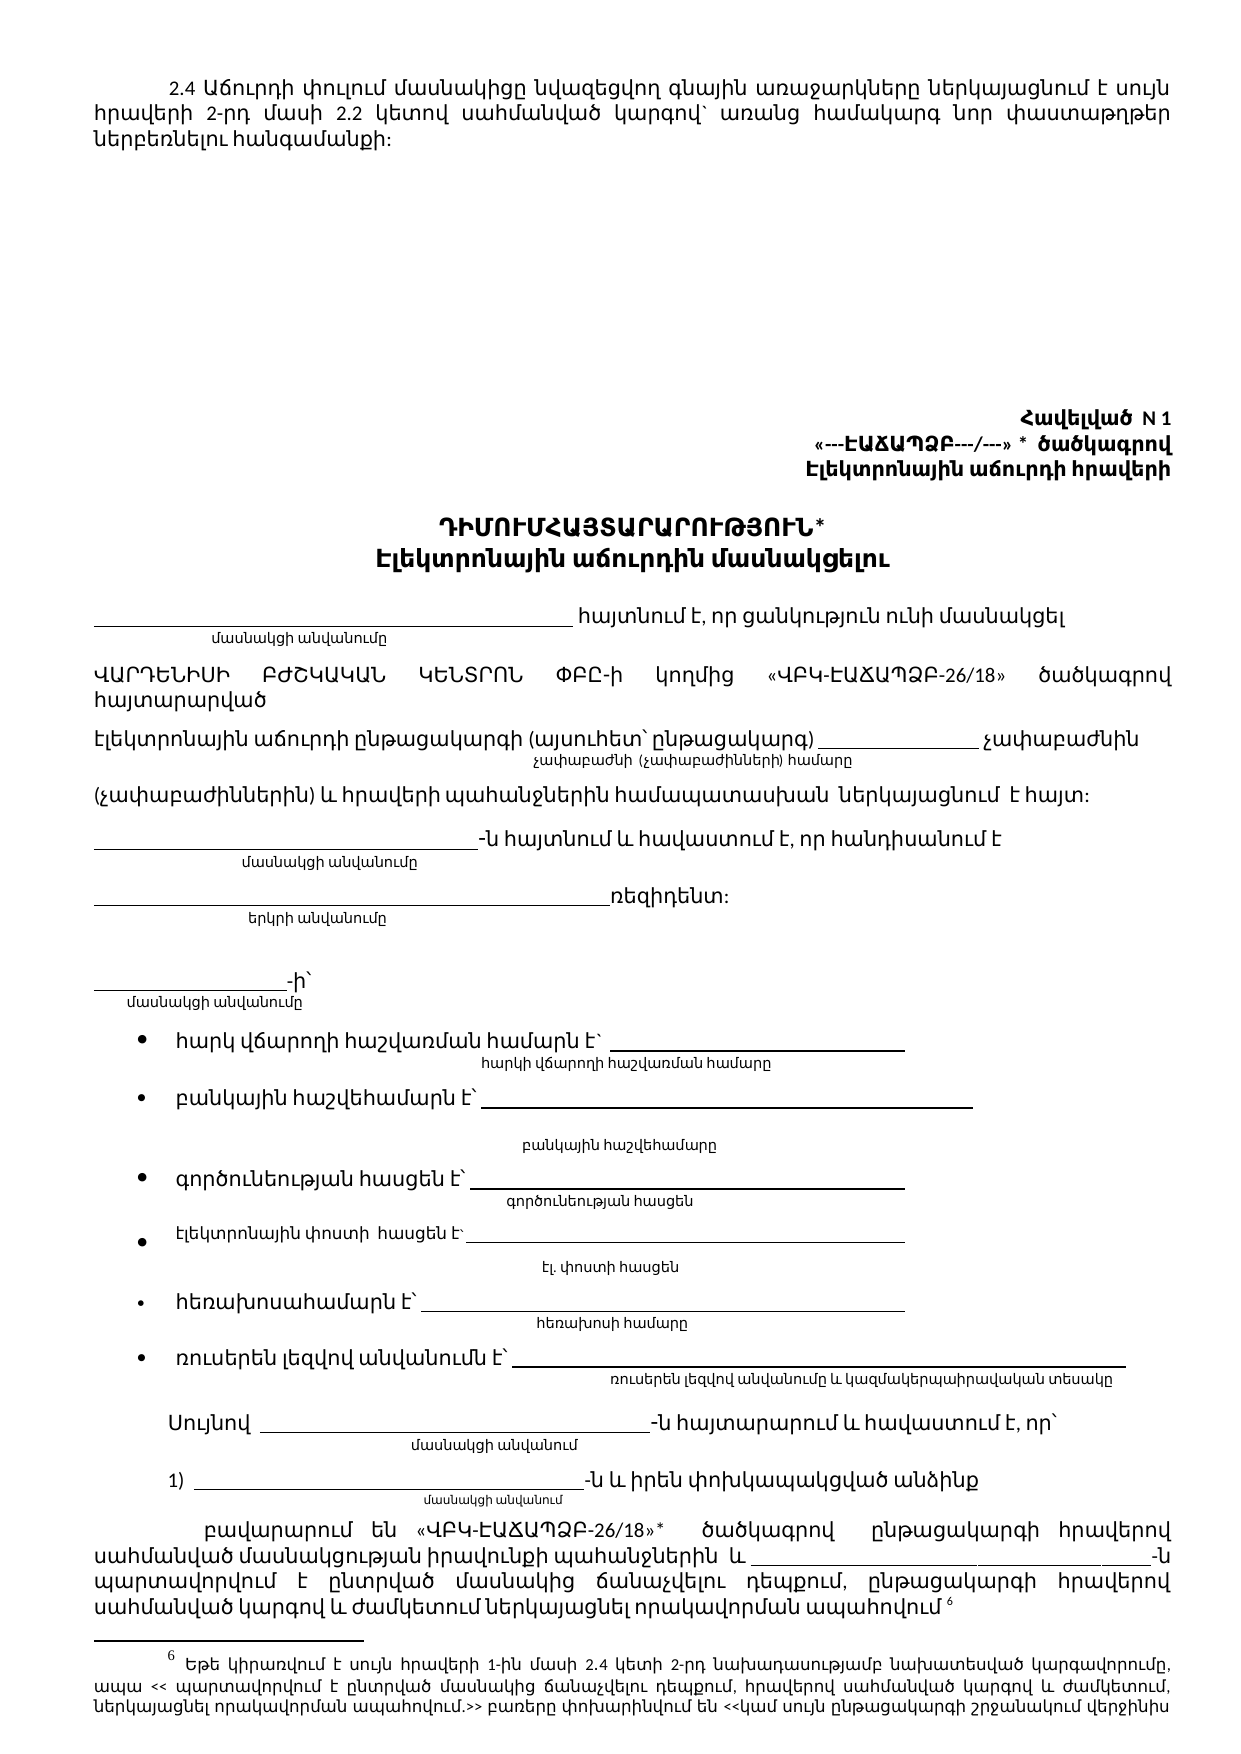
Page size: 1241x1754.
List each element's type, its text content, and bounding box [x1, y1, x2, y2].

list բանկային հաշվեհամարն է՝ [138, 1085, 1171, 1136]
text ՎԱՐԴԵՆԻՍԻ ԲԺՇԿԱԿԱՆ ԿԵՆՏՐՈՆ ՓԲԸ-ի կողմից «ՎԲԿ-ԷԱՃԱՊՁԲ-26/18» ծածկագրով հայտարարված [94, 660, 1171, 713]
text չափաբաժնի (չափաբաժինների) համարը [94, 751, 1171, 782]
text մասնակցի անվանումը [94, 629, 1171, 660]
text «---ԷԱՃԱՊՁԲ---/---» * ծածկագրով [94, 431, 1171, 456]
text մասնակցի անվանում [94, 1492, 1171, 1518]
text հայտնում է, որ ցանկություն ունի մասնակցել [94, 604, 1171, 629]
text 2.4 Աճուրդի փուլում մասնակիցը նվազեցվող գնային առաջարկները ներկայացնում է սույն հրավերի 2-րդ մասի 2.2 կետով սահմանված կարգով` առանց համակարգ նոր փաստաթղթեր ներբեռնելու հանգամանքի: [94, 75, 1171, 151]
text ռուսերեն լեզվով անվանումը և կազմակերպաիրավական տեսակը [536, 1370, 1171, 1401]
text հարկի վճարողի հաշվառման համարը [94, 1055, 1171, 1085]
text (չափաբաժիններին) և հրավերի պահանջներին համապատասխան ներկայացնում է հայտ: [94, 782, 1171, 807]
text մասնակցի անվանումը [94, 853, 1171, 883]
text ԴԻՄՈՒՄՀԱՅՏԱՐԱՐՈՒԹՅՈՒՆ* [94, 512, 1171, 543]
text մասնակցի անվանում [94, 1436, 1171, 1467]
text -ն հայտնում և հավաստում է, որ հանդիսանում է [94, 822, 1171, 853]
text գործունեության հասցեն [94, 1192, 1171, 1223]
text 1) -ն և իրեն փոխկապակցված անձինք [94, 1467, 1171, 1492]
list էլեկտրոնային փոստի հասցեն է՝ [138, 1223, 1171, 1258]
text ռեզիդենտ: [94, 883, 1171, 909]
text մասնակցի անվանումը [94, 994, 1171, 1024]
text էլ. փոստի հասցեն [94, 1258, 1171, 1289]
list ռուսերեն լեզվով անվանումն է՝ [138, 1345, 1171, 1370]
subtitle Էլեկտրոնային աճուրդին մասնակցելու [94, 543, 1171, 573]
text -ի՝ [94, 968, 1171, 994]
list հեռախոսահամարն է՝ [138, 1289, 1171, 1314]
list գործունեության հասցեն է՝ [138, 1167, 1171, 1192]
text երկրի անվանումը [94, 909, 1171, 939]
list հարկ վճարողի հաշվառման համարն է` [138, 1024, 1171, 1055]
text հեռախոսի համարը [462, 1314, 1171, 1345]
text Հավելված N 1 [94, 405, 1171, 431]
text բավարարում են «ՎԲԿ-ԷԱՃԱՊՁԲ-26/18»* ծածկագրով ընթացակարգի հրավերով սահմանված մասնակցության իրավունքի պահանջներին և -ն պարտավորվում է ընտրված մասնակից ճանաչվելու դեպքում, ընթացակարգի հրավերով սահմանված կարգով և ժամկետում ներկայացնել որակավորման ապահովում [94, 1518, 1171, 1619]
text էլեկտրոնային աճուրդի ընթացակարգի (այսուհետ՝ ընթացակարգ) չափաբաժնին [94, 726, 1171, 751]
text Էլեկտրոնային աճուրդի հրավերի [94, 456, 1171, 482]
text բանկային հաշվեհամարը [94, 1136, 1171, 1167]
text Սույնով -ն հայտարարում և հավաստում է, որ՝ [94, 1406, 1171, 1436]
